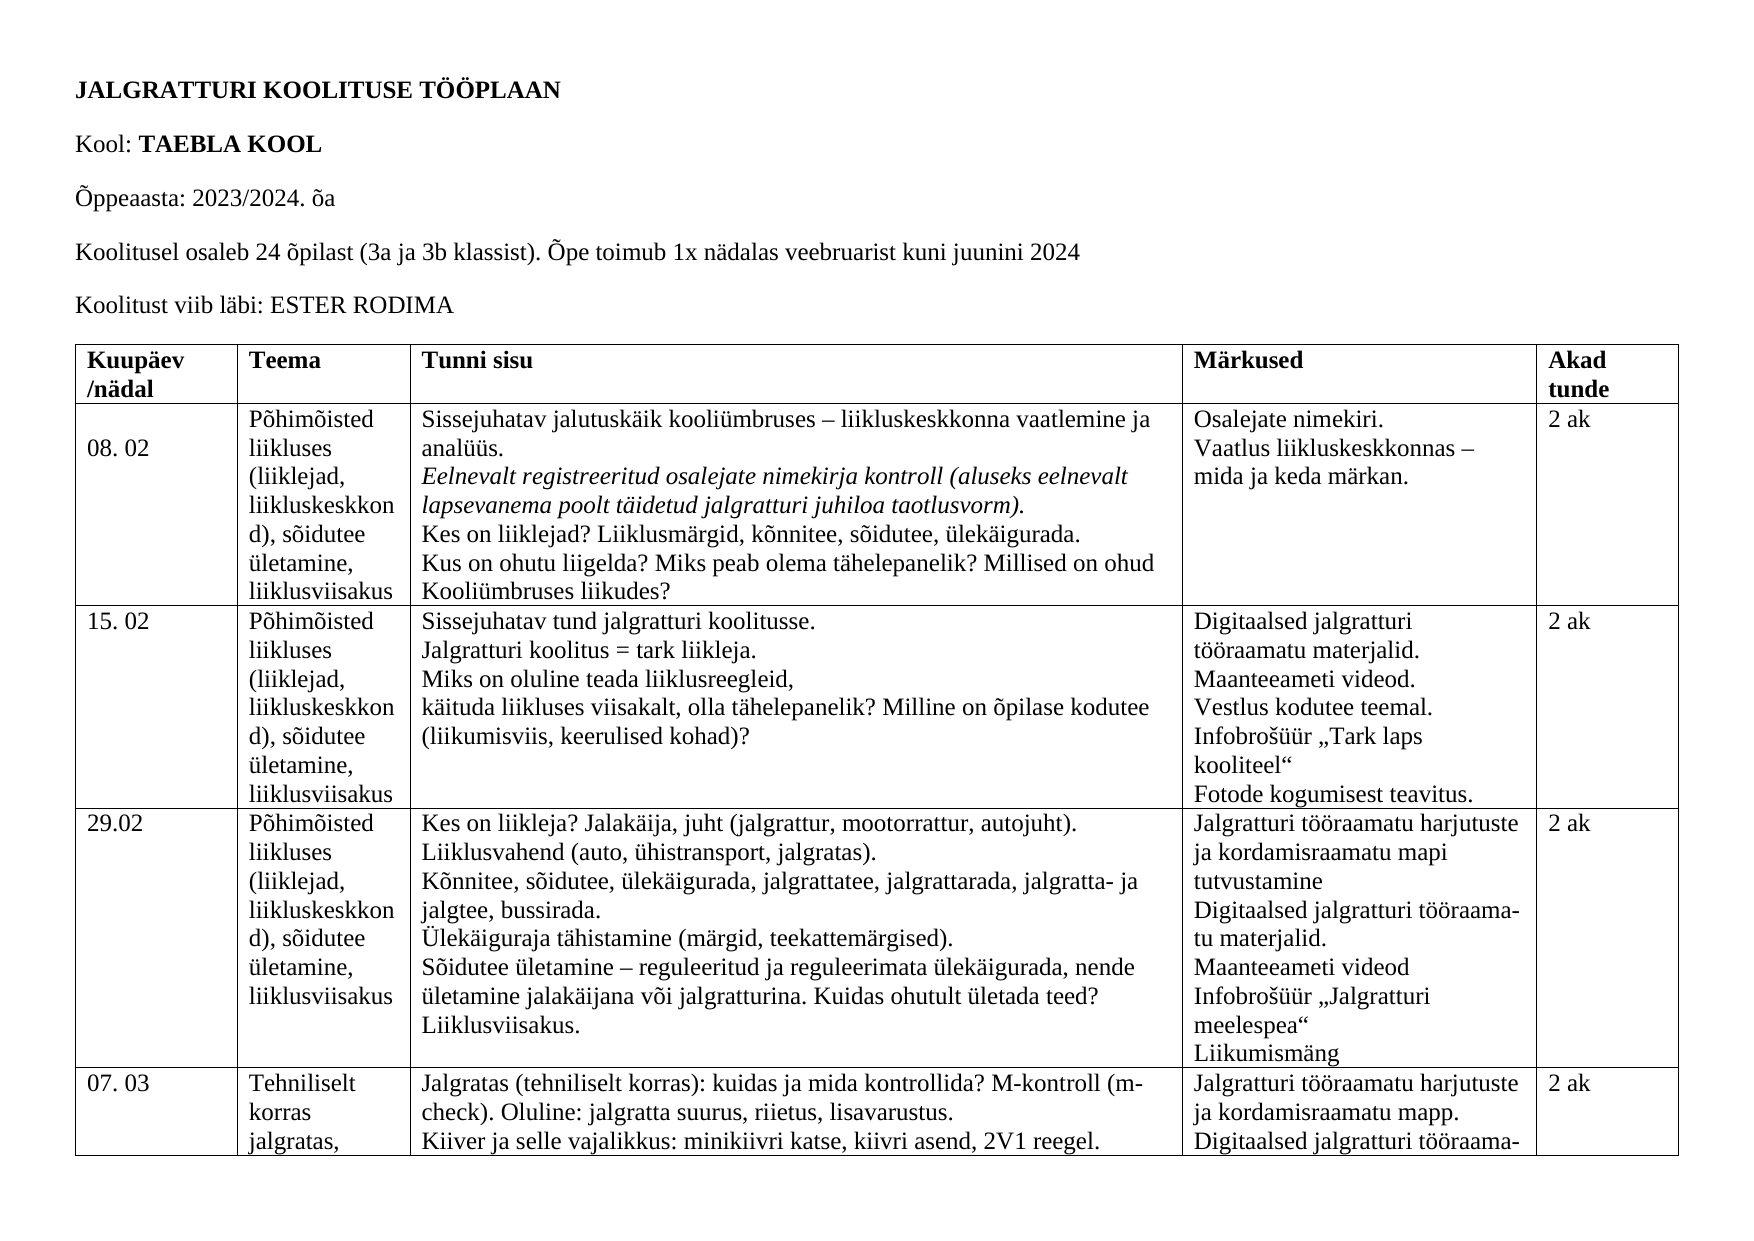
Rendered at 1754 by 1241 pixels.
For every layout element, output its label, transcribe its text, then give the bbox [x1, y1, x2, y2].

table_cell 29.02 [76, 809, 237, 1067]
text Koolitusel osaleb 24 õpilast (3a ja 3b klassist). Õpe toimub 1x nädalas veebruarist kuni juunini 2024 [75, 237, 1679, 265]
table_cell 2 ak [1537, 606, 1678, 807]
table_cell 2 ak [1537, 404, 1678, 605]
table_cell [411, 1068, 1182, 1154]
table_cell Sissejuhatav tund jalgratturi koolitusse. Jalgratturi koolitus = tark liikleja. Miks on oluline teada liiklusreegleid, käituda liikluses viisakalt, olla tähelepanelik? Milline on õpilase kodutee (liikumisviis, keerulised kohad)? [411, 606, 1182, 807]
table_header Märkused [1183, 345, 1536, 403]
table_cell 2 ak [1537, 809, 1678, 1067]
table_header Tunni sisu [411, 345, 1182, 403]
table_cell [238, 1068, 410, 1154]
text JALGRATTURI KOOLITUSE TÖÖPLAAN [75, 75, 1679, 104]
table_cell Põhimõisted liikluses (liiklejad, liikluskeskkond), sõidutee ületamine, liiklusviisakus [238, 606, 410, 807]
table_cell 2 ak [1537, 1068, 1678, 1154]
text Kool: TAEBLA KOOL [75, 129, 1679, 158]
text Õppeaasta: 2023/2024. õa [75, 183, 1679, 211]
table_cell Sissejuhatav jalutuskäik kooliümbruses – liikluskeskkonna vaatlemine ja analüüs. Eelnevalt registreeritud osalejate nimekirja kontroll (aluseks eelnevalt lapsevanema poolt täidetud jalgratturi juhiloa taotlusvorm). Kes on liiklejad? Liiklusmärgid, kõnnitee, sõidutee, ülekäigurada. Kus on ohutu liigelda? Miks peab olema tähelepanelik? Millised on ohud Kooliümbruses liikudes? [411, 404, 1182, 605]
table_cell 07. 03 [76, 1068, 237, 1154]
table_cell 15. 02 [76, 606, 237, 807]
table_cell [1183, 1068, 1536, 1154]
table_cell Digitaalsed jalgratturi tööraamatu materjalid. Maanteeameti videod. Vestlus kodutee teemal. Infobrošüür „Tark laps kooliteel“ Fotode kogumisest teavitus. [1183, 606, 1536, 807]
table_cell Põhimõisted liikluses (liiklejad, liikluskeskkond), sõidutee ületamine, liiklusviisakus [238, 809, 410, 1067]
table_cell Osalejate nimekiri. Vaatlus liikluskeskkonnas – mida ja keda märkan. [1183, 404, 1536, 605]
table_cell 08. 02 [76, 404, 237, 605]
table_cell Kes on liikleja? Jalakäija, juht (jalgrattur, mootorrattur, autojuht). Liiklusvahend (auto, ühistransport, jalgratas). Kõnnitee, sõidutee, ülekäigurada, jalgrattatee, jalgrattarada, jalgratta- ja jalgtee, bussirada. Ülekäiguraja tähistamine (märgid, teekattemärgised). Sõidutee ületamine – reguleeritud ja reguleerimata ülekäigurada, nende ületamine jalakäijana või jalgratturina. Kuidas ohutult ületada teed? Liiklusviisakus. [411, 809, 1182, 1067]
table_header Kuupäev /nädal [76, 345, 237, 403]
table_cell Põhimõisted liikluses (liiklejad, liikluskeskkond), sõidutee ületamine, liiklusviisakus [238, 404, 410, 605]
text Koolitust viib läbi: ESTER RODIMA [75, 290, 1679, 319]
table_header Teema [238, 345, 410, 403]
table_cell Jalgratturi tööraamatu harjutuste ja kordamisraamatu mapi tutvustamine Digitaalsed jalgratturi tööraama-tu materjalid. Maanteeameti videod Infobrošüür „Jalgratturi meelespea“ Liikumismäng [1183, 809, 1536, 1067]
table_header Akad tunde [1537, 345, 1678, 403]
